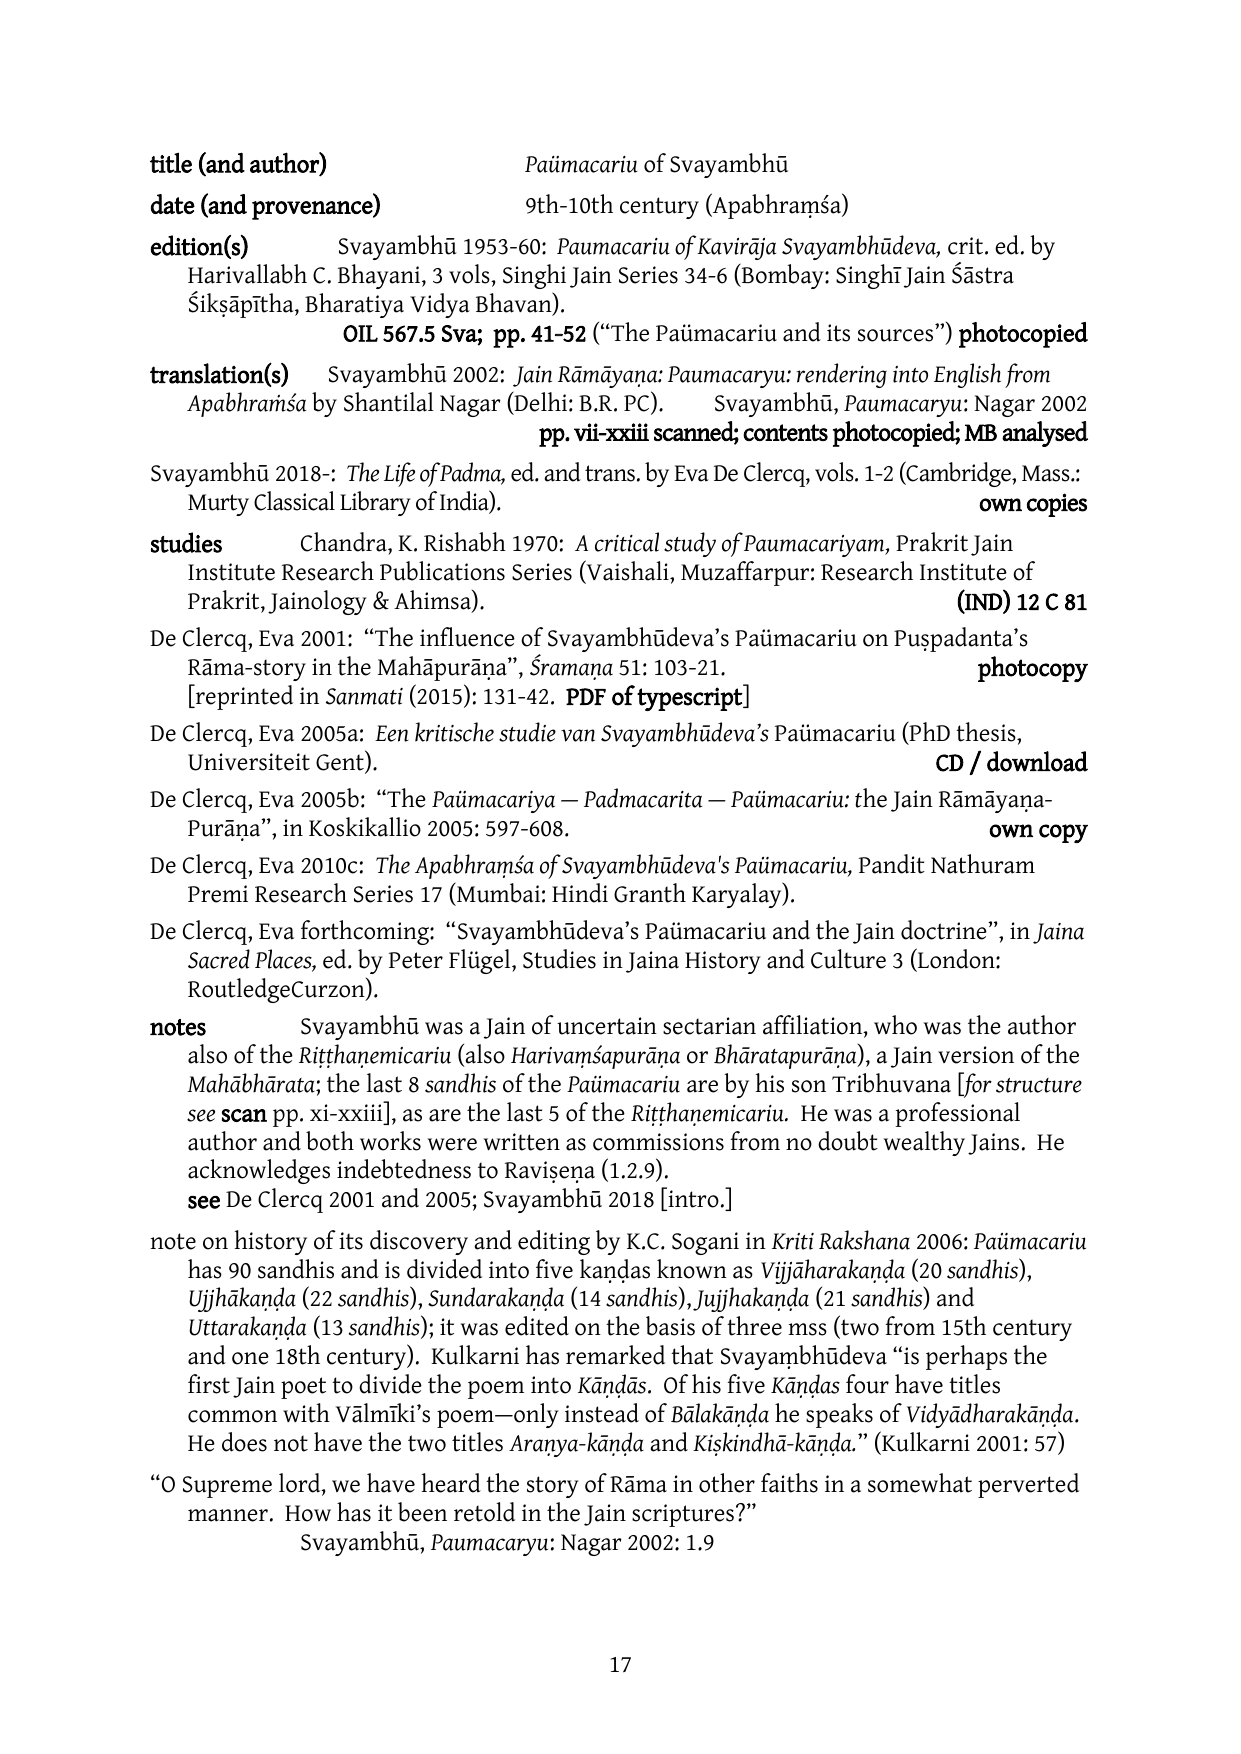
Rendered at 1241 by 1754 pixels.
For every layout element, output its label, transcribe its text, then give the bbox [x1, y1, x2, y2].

text date (and provenance) 9th-10th century (Apabhraṃśa) [150, 191, 1090, 220]
text De Clercq, Eva 2001: “The influence of Svayambhūdeva’s Paümacariu on Puṣpadanta’s Rāma-story in the Mahāpurāṇa”, Śramaṇa 51: 103-21. photocopy [reprinted in Sanmati (2015): 131-42. PDF of typescript] [150, 625, 1090, 711]
text translation(s) Svayambhū 2002: Jain Rāmāyaṇa: Paumacaryu: rendering into English from Apabhraṁśa by Shantilal Nagar (Delhi: B.R. PC). Svayambhū, Paumacaryu: Nagar 2002 pp. vii-xxiii scanned; contents photocopied; MB analysed [150, 361, 1090, 447]
text note on history of its discovery and editing by K.C. Sogani in Kriti Rakshana 2006: Paümacariu has 90 sandhis and is divided into five kaṇḍas known as Vijjāharakaṇḍa (20 sandhis), Ujjhākaṇḍa (22 sandhis), Sundarakaṇḍa (14 sandhis), Jujjhakaṇḍa (21 sandhis) and Uttarakaṇḍa (13 sandhis); it was edited on the basis of three mss (two from 15th century and one 18th century). Kulkarni has remarked that Svayaṃbhūdeva “is perhaps the first Jain poet to divide the poem into Kāṇḍās. Of his five Kāṇḍas four have titles common with Vālmīki’s poem—only instead of Bālakāṇḍa he speaks of Vidyādharakāṇḍa. He does not have the two titles Araṇya-kāṇḍa and Kiṣkindhā-kāṇḍa.” (Kulkarni 2001: 57) [150, 1227, 1090, 1458]
text De Clercq, Eva 2005a: Een kritische studie van Svayambhūdeva’s Paümacariu (PhD thesis, Universiteit Gent). CD / download [150, 720, 1090, 777]
text De Clercq, Eva forthcoming: “Svayambhūdeva’s Paümacariu and the Jain doctrine”, in Jaina Sacred Places, ed. by Peter Flügel, Studies in Jaina History and Culture 3 (London: RoutledgeCurzon). [150, 918, 1090, 1004]
text “O Supreme lord, we have heard the story of Rāma in other faiths in a somewhat perverted manner. How has it been retold in the Jain scriptures?” Svayambhū, Paumacaryu: Nagar 2002: 1.9 [150, 1471, 1090, 1557]
text edition(s) Svayambhū 1953-60: Paumacariu of Kavirāja Svayambhūdeva, crit. ed. by Harivallabh C. Bhayani, 3 vols, Singhi Jain Series 34-6 (Bombay: Singhī Jain Śāstra Śikṣāpītha, Bharatiya Vidya Bhavan). OIL 567.5 Sva; pp. 41-52 (“The Paümacariu and its sources”) photocopied [150, 233, 1090, 348]
text Svayambhū 2018-: The Life of Padma, ed. and trans. by Eva De Clercq, vols. 1-2 (Cambridge, Mass.: Murty Classical Library of India). own copies [150, 460, 1090, 517]
text notes Svayambhū was a Jain of uncertain sectarian affiliation, who was the author also of the Riṭṭhaṇemicariu (also Harivaṃśapurāṇa or Bhāratapurāṇa), a Jain version of the Mahābhārata; the last 8 sandhis of the Paümacariu are by his son Tribhuvana [for structure see scan pp. xi-xxiii], as are the last 5 of the Riṭṭhaṇemicariu. He was a professional author and both works were written as commissions from no doubt wealthy Jains. He acknowledges indebtedness to Raviṣeṇa (1.2.9). see De Clercq 2001 and 2005; Svayambhū 2018 [intro.] [150, 1013, 1090, 1215]
text De Clercq, Eva 2005b: “The Paümacariya — Padmacarita — Paümacariu: the Jain Rāmāyaṇa-Purāṇa”, in Koskikallio 2005: 597-608. own copy [150, 786, 1090, 843]
text De Clercq, Eva 2010c: The Apabhraṃśa of Svayambhūdeva's Paümacariu, Pandit Nathuram Premi Research Series 17 (Mumbai: Hindi Granth Karyalay). [150, 852, 1090, 909]
text title (and author) Paümacariu of Svayambhū [150, 150, 1090, 179]
text studies Chandra, K. Rishabh 1970: A critical study of Paumacariyam, Prakrit Jain Institute Research Publications Series (Vaishali, Muzaffarpur: Research Institute of Prakrit, Jainology & Ahimsa). (IND) 12 C 81 [150, 530, 1090, 616]
